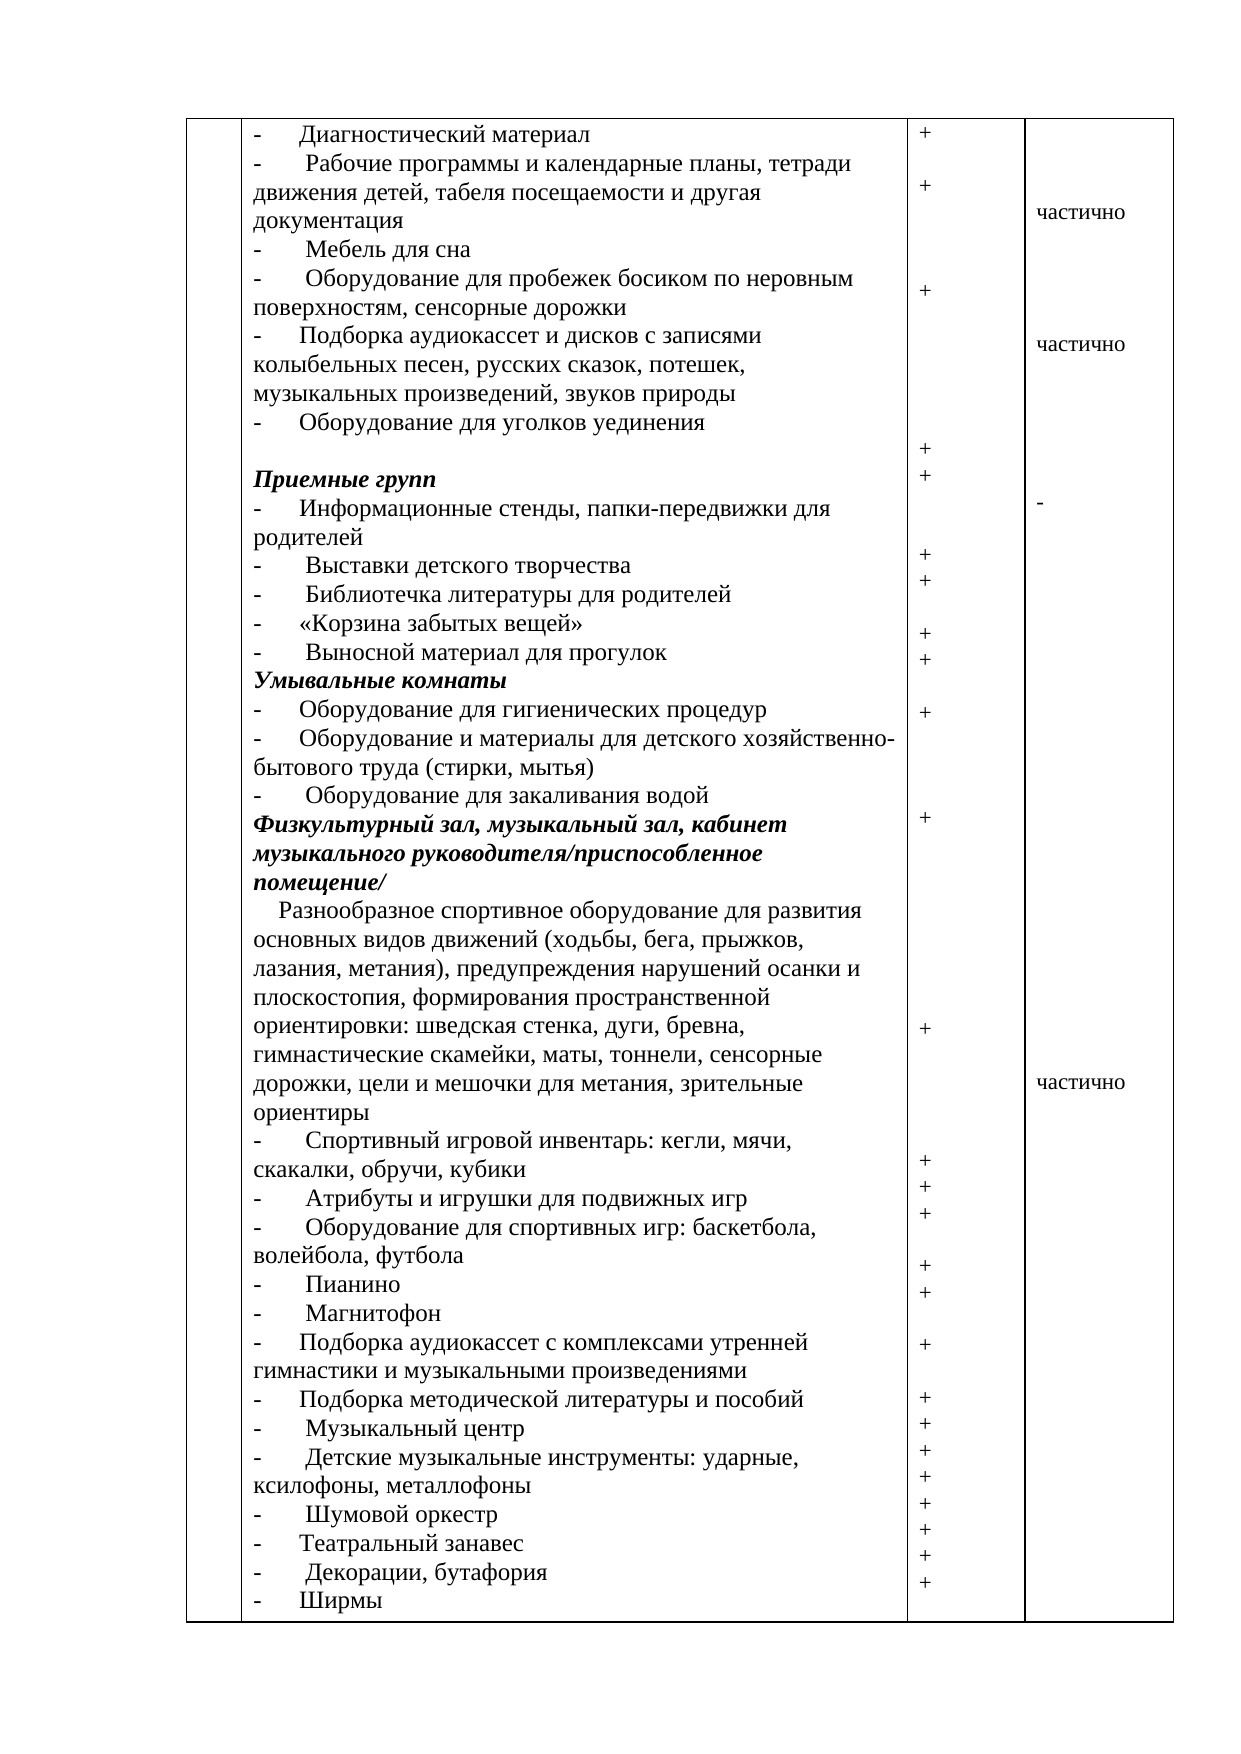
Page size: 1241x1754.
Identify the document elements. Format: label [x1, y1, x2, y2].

table_cell [908, 119, 1024, 1621]
table_cell [242, 119, 907, 1621]
table_cell [1026, 119, 1173, 1621]
table_cell [187, 119, 241, 1621]
